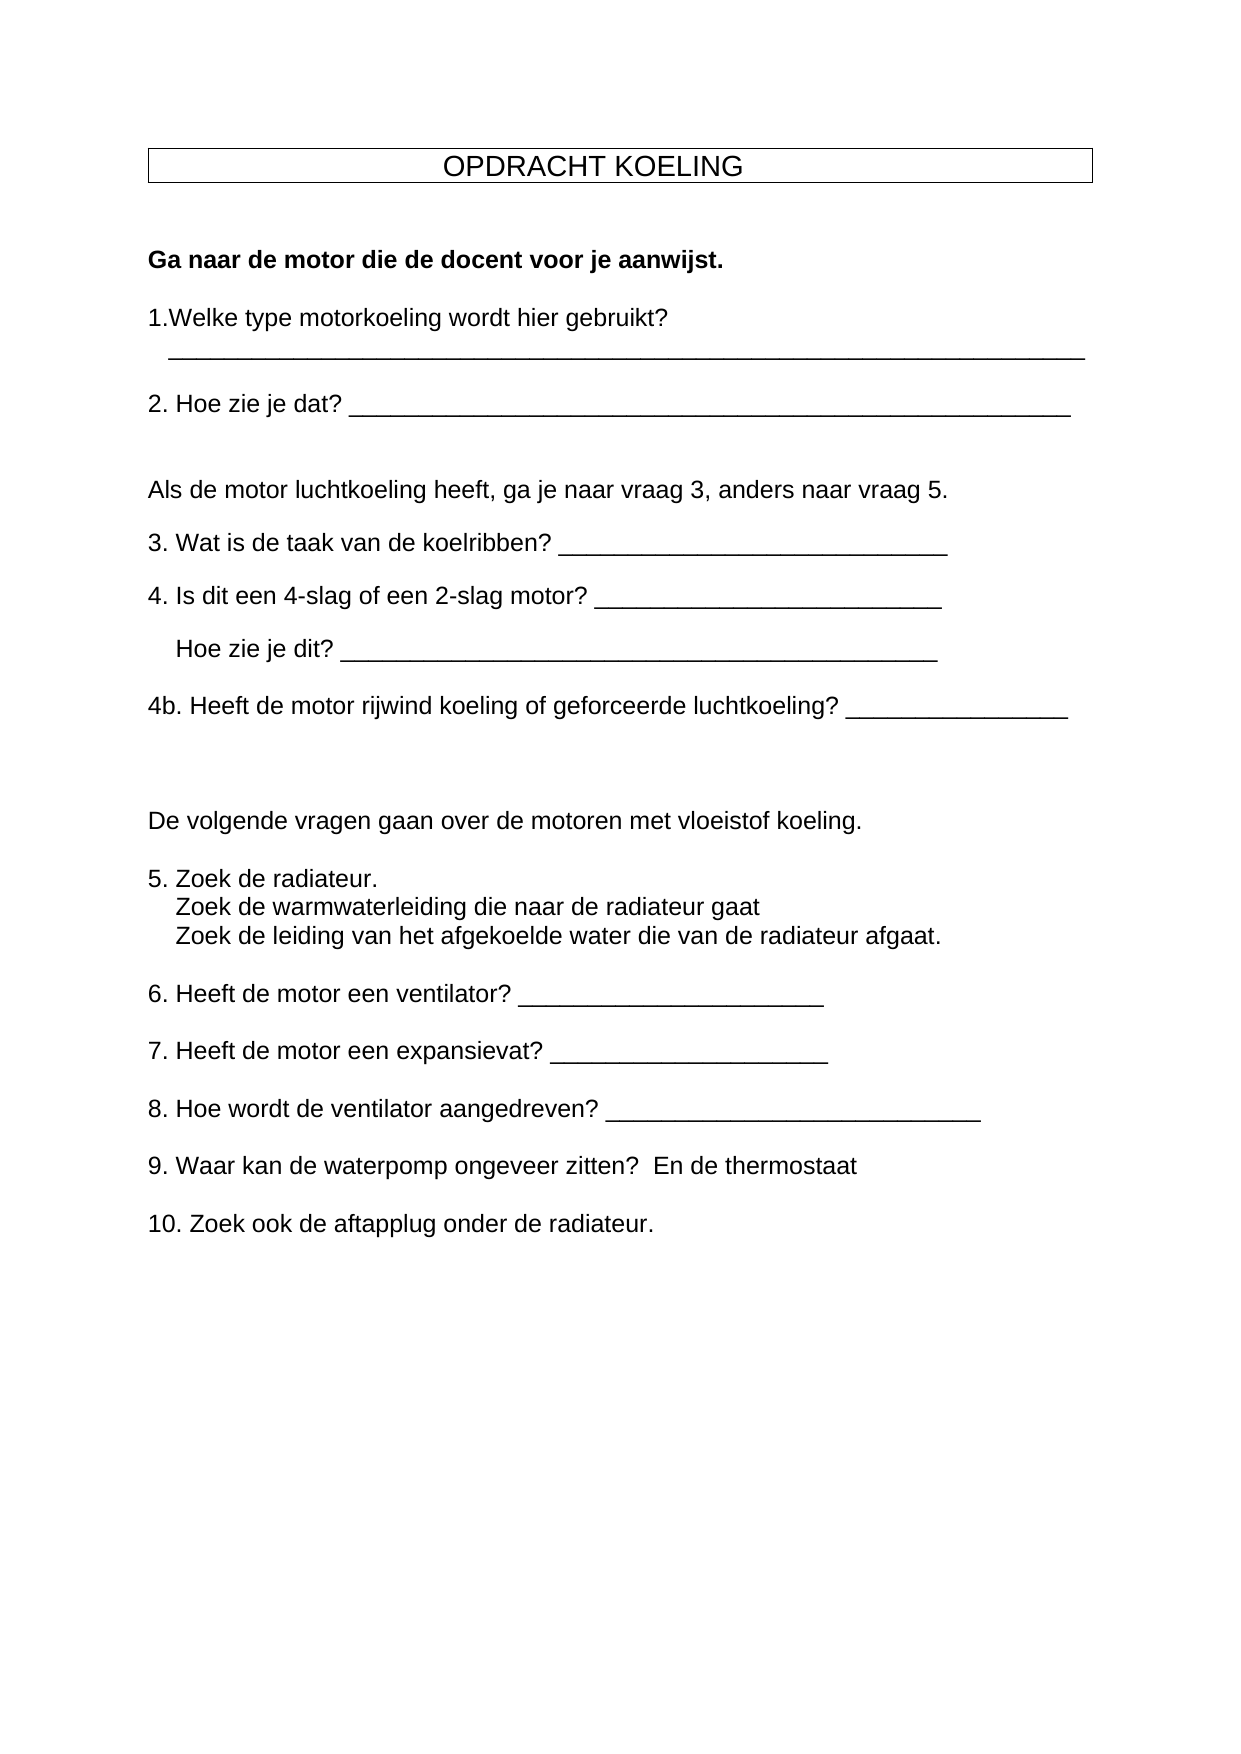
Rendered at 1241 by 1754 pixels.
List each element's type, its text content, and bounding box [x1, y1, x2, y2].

text 9. Waar kan de waterpomp ongeveer zitten? En de thermostaat [148, 1151, 1093, 1180]
text 1.Welke type motorkoeling wordt hier gebruikt? __________________________________________________________________ [148, 303, 1093, 361]
text Hoe zie je dit? ___________________________________________ [148, 634, 1093, 662]
table_header OPDRACHT KOELING [149, 149, 1092, 182]
text 3. Wat is de taak van de koelribben? ____________________________ [148, 528, 1093, 581]
text De volgende vragen gaan over de motoren met vloeistof koeling. [148, 806, 1093, 835]
text 10. Zoek ook de aftapplug onder de radiateur. [148, 1209, 1093, 1237]
text 7. Heeft de motor een expansievat? ____________________ [148, 1036, 1093, 1065]
text Als de motor luchtkoeling heeft, ga je naar vraag 3, anders naar vraag 5. [148, 476, 1093, 528]
text Ga naar de motor die de docent voor je aanwijst. [148, 246, 1093, 274]
text 4. Is dit een 4-slag of een 2-slag motor? _________________________ [148, 581, 1093, 610]
text 6. Heeft de motor een ventilator? ______________________ [148, 979, 1093, 1007]
text 4b. Heeft de motor rijwind koeling of geforceerde luchtkoeling? ________________ [148, 691, 1093, 720]
text 8. Hoe wordt de ventilator aangedreven? ___________________________ [148, 1094, 1093, 1122]
text 5. Zoek de radiateur. Zoek de warmwaterleiding die naar de radiateur gaat Zoek de leiding van het afgekoelde water die van de radiateur afgaat. [148, 864, 1093, 950]
text 2. Hoe zie je dat? ____________________________________________________ [148, 389, 1093, 418]
